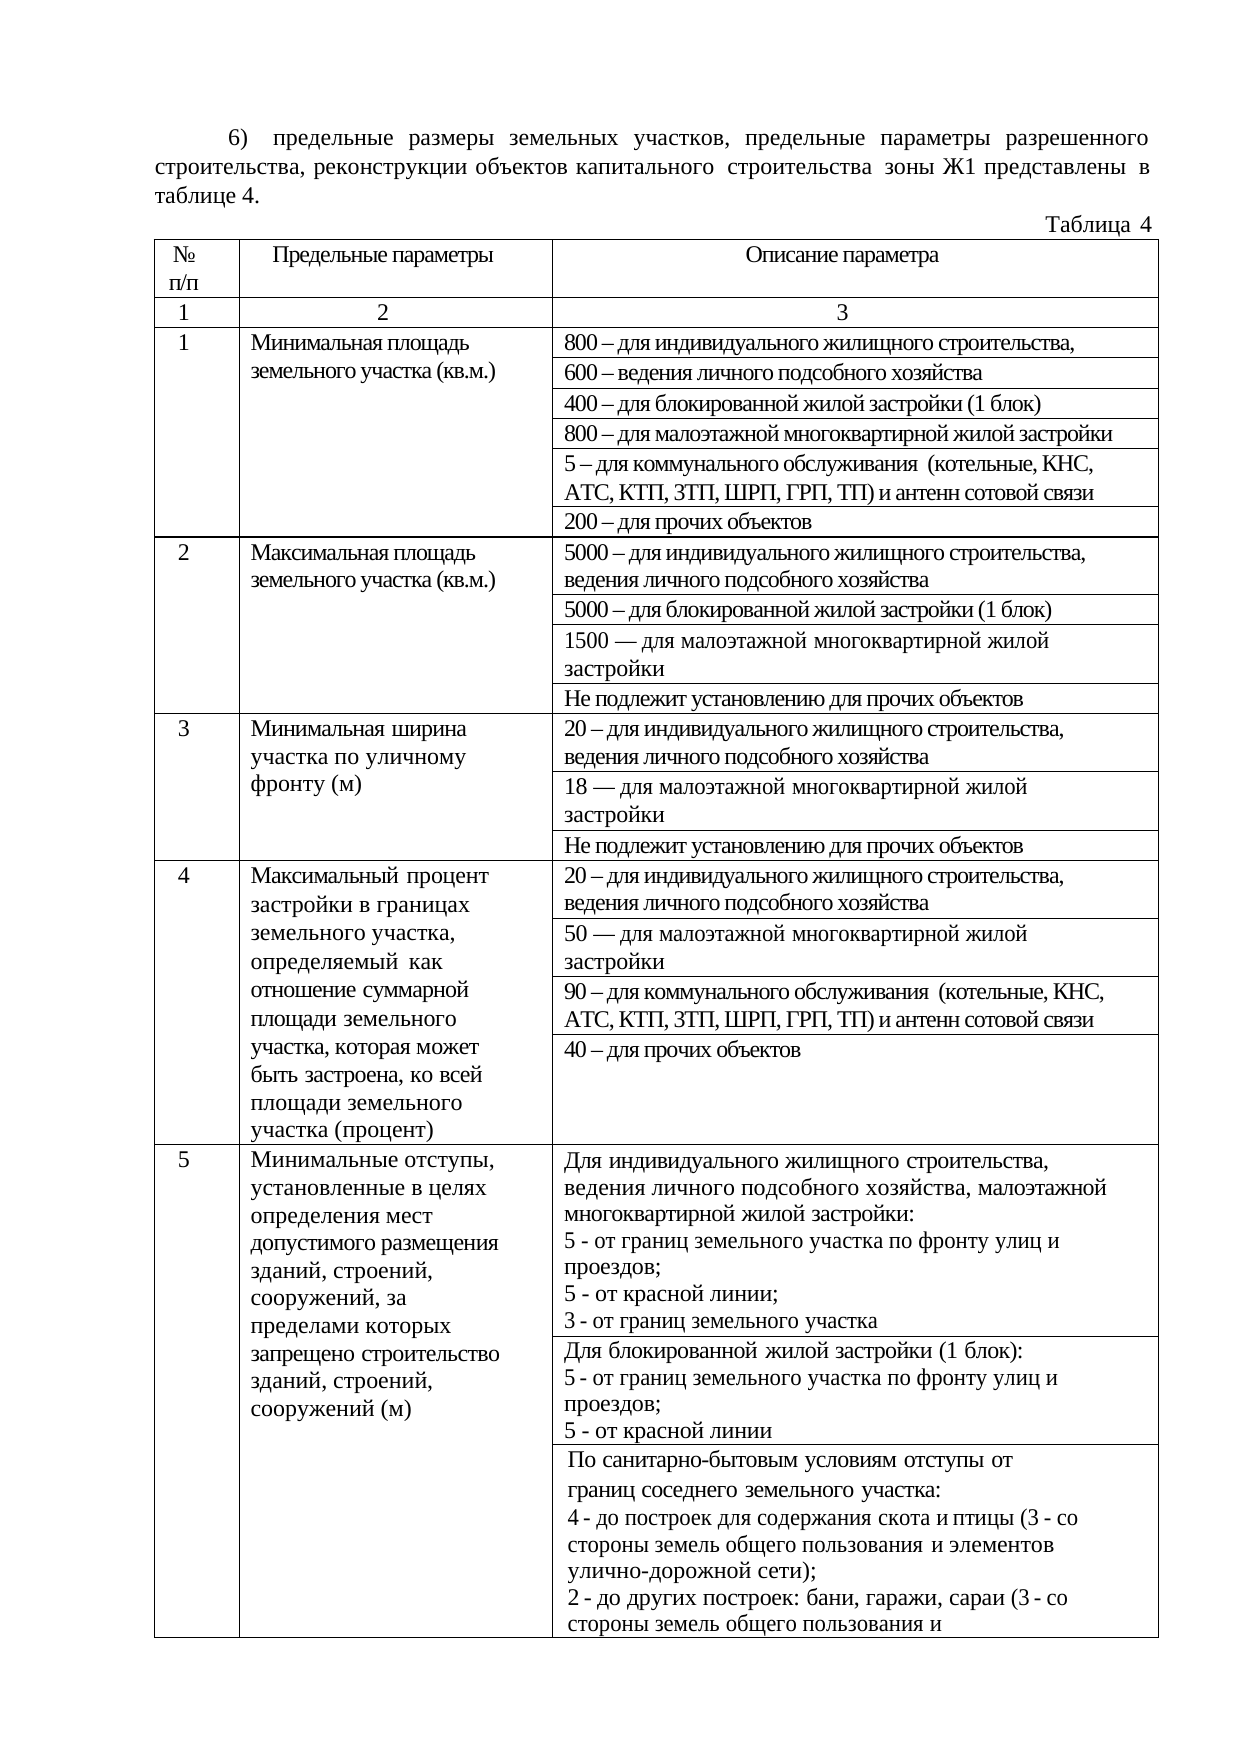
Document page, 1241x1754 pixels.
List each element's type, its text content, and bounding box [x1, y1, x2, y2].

table_cell 50 — для малоэтажной многоквартирной жилой застройки [553, 919, 1158, 976]
table_cell 1500 — для малоэтажной многоквартирной жилой застройки [553, 625, 1158, 683]
table_cell 18 — для малоэтажной многоквартирной жилой застройки [553, 772, 1158, 829]
table_cell 5 – для коммунального обслуживания (котельные, КНС, АТС, КТП, 3ТП, ШРП, ГРП, ТП) и антенн сотовой связи [553, 449, 1158, 506]
table_cell 1 [155, 298, 239, 327]
table_cell 5 [155, 1145, 239, 1637]
table_cell 200 – для прочих объектов [553, 507, 1158, 536]
table_cell 20 – для индивидуального жилищного строительства, ведения личного подсобного хозяйства [553, 714, 1158, 771]
table_cell 4 [155, 861, 239, 1144]
table_cell 5000 – для индивидуального жилищного строительства, ведения личного подсобного хозяйства [553, 538, 1158, 594]
table_cell Максимальная площадь земельного участка (кв.м.) [240, 538, 552, 713]
table_header Описание параметра [553, 240, 1158, 297]
list предельные размеры земельных участков, предельные параметры разрешенного строительства, реконструкции объектов капитального строительства зоны Ж1 представлены в таблице 4. [154, 123, 1150, 208]
table_cell Для индивидуального жилищного строительства, ведения личного подсобного хозяйства, малоэтажной многоквартирной жилой застройки: 5 - от границ земельного участка по фронту улиц и проездов; 5 - от красной линии; 3 - от границ земельного участка [553, 1145, 1158, 1336]
table_cell Максимальный процент застройки в границах земельного участка, определяемый как отношение суммарной площади земельного участка, которая может быть застроена, ко всей площади земельного участка (процент) [240, 861, 552, 1144]
table_cell Минимальная ширина участка по уличному фронту (м) [240, 714, 552, 860]
table_cell Не подлежит установлению для прочих объектов [553, 684, 1158, 713]
table_cell 5000 – для блокированной жилой застройки (1 блок) [553, 595, 1158, 624]
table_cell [553, 1445, 1158, 1637]
text Таблица 4 [124, 210, 1153, 237]
table_cell 2 [155, 538, 239, 713]
table_cell Минимальные отступы, установленные в целях определения мест допустимого размещения зданий, строений, сооружений, за пределами которых запрещено строительство зданий, строений, сооружений (м) [240, 1145, 552, 1637]
table_header Предельные параметры [240, 240, 552, 297]
table_cell Не подлежит установлению для прочих объектов [553, 831, 1158, 860]
table_cell 3 [155, 714, 239, 860]
table_cell 800 – для индивидуального жилищного строительства, [553, 328, 1158, 357]
table_cell 400 – для блокированной жилой застройки (1 блок) [553, 389, 1158, 418]
table_cell Минимальная площадь земельного участка (кв.м.) [240, 328, 552, 536]
table_cell 20 – для индивидуального жилищного строительства, ведения личного подсобного хозяйства [553, 861, 1158, 917]
table_cell Для блокированной жилой застройки (1 блок): 5 - от границ земельного участка по фронту улиц и проездов; 5 - от красной линии [553, 1337, 1158, 1443]
table_cell 2 [240, 298, 552, 327]
table_cell 1 [155, 328, 239, 536]
table_cell 3 [553, 298, 1158, 327]
table_header № п/п [155, 240, 239, 297]
table_cell 600 – ведения личного подсобного хозяйства [553, 358, 1158, 387]
table_cell 800 – для малоэтажной многоквартирной жилой застройки [553, 419, 1158, 448]
table_cell 90 – для коммунального обслуживания (котельные, КНС, АТС, КТП, 3ТП, ШРП, ГРП, ТП) и антенн сотовой связи [553, 977, 1158, 1034]
table_cell 40 – для прочих объектов [553, 1035, 1158, 1144]
